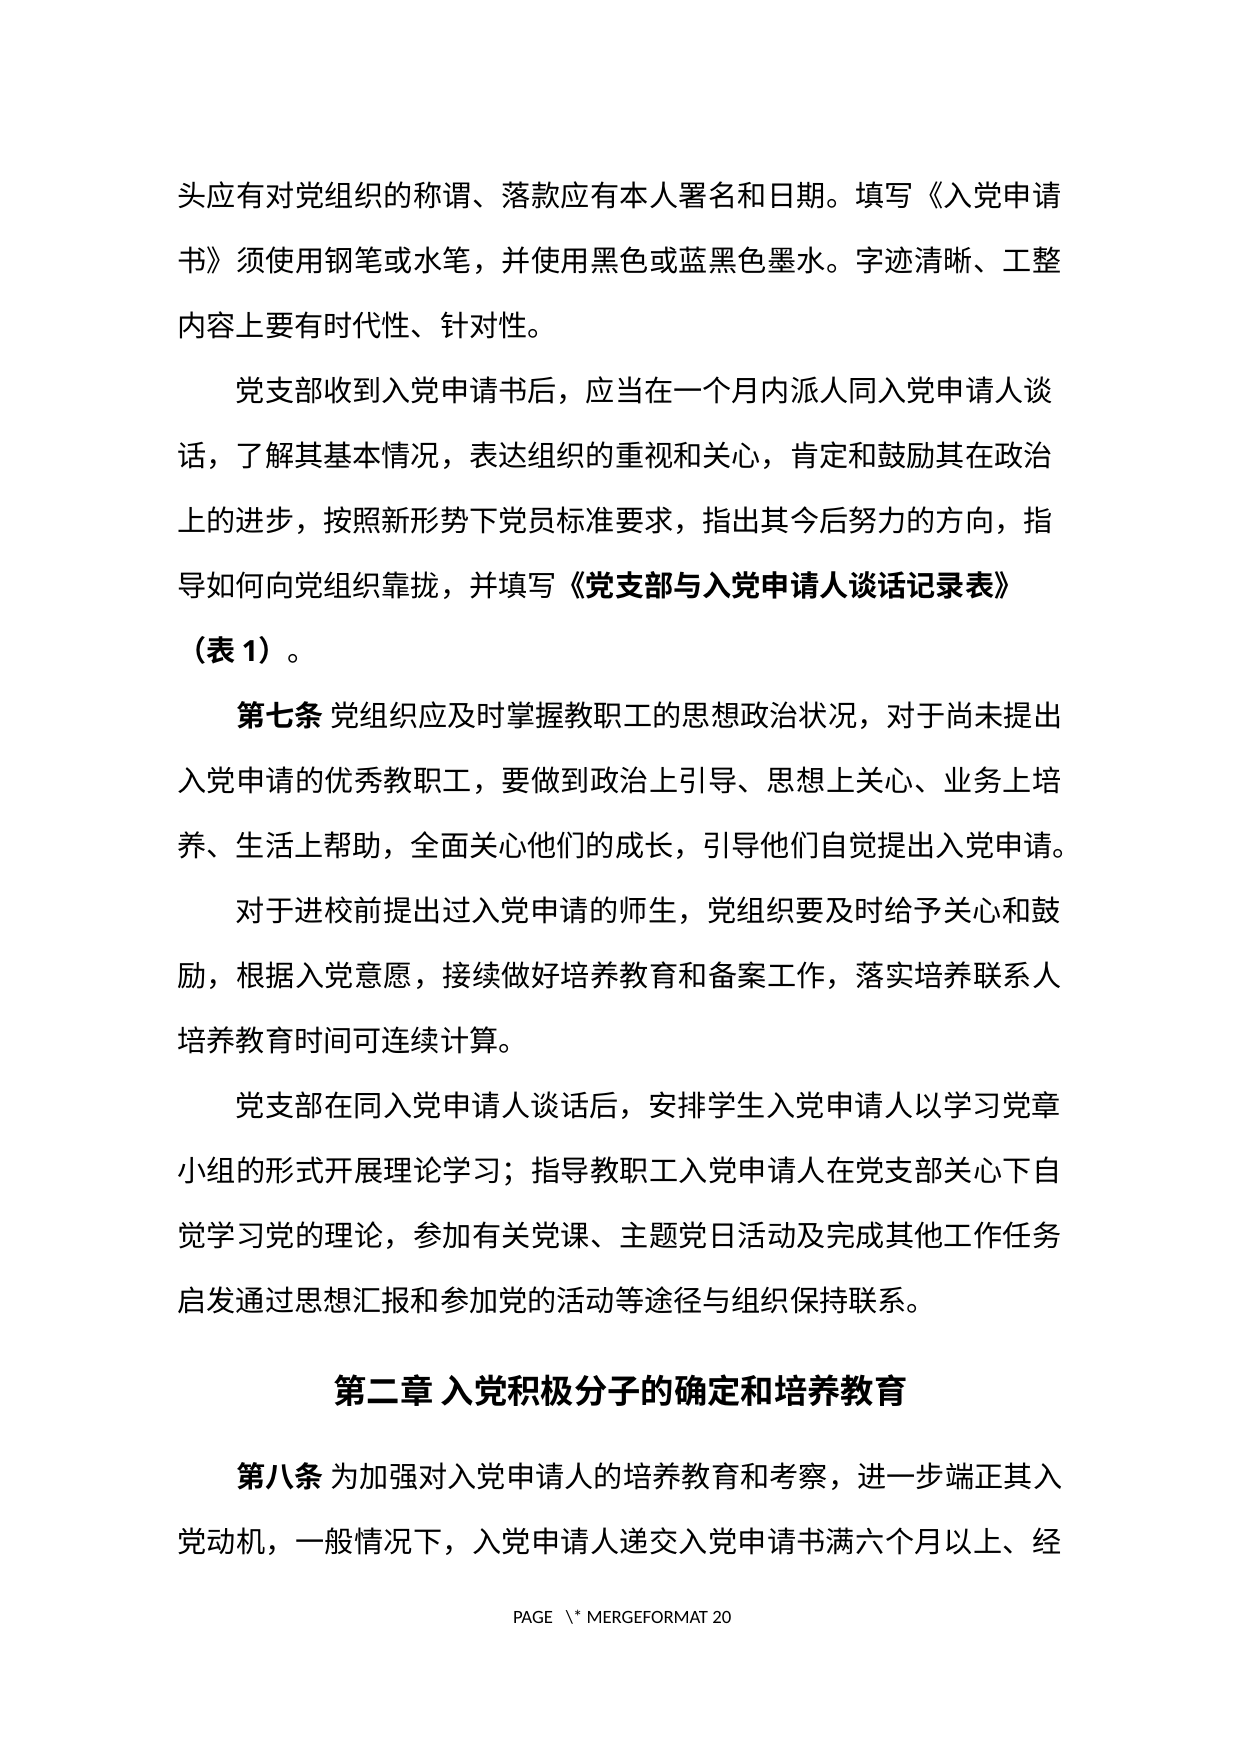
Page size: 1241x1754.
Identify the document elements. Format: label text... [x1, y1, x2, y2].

subtitle 第二章 入党积极分子的确定和培养教育 [177, 1356, 1063, 1421]
text 党支部在同入党申请人谈话后，安排学生入党申请人以学习党章小组的形式开展理论学习；指导教职工入党申请人在党支部关心下自觉学习党的理论，参加有关党课、主题党日活动及完成其他工作任务，启发通过思想汇报和参加党的活动等途径与组织保持联系。 [177, 1071, 1063, 1331]
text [177, 161, 1063, 356]
text 对于进校前提出过入党申请的师生，党组织要及时给予关心和鼓励，根据入党意愿，接续做好培养教育和备案工作，落实培养联系人。培养教育时间可连续计算。 [177, 876, 1063, 1071]
text 第七条 党组织应及时掌握教职工的思想政治状况，对于尚未提出入党申请的优秀教职工，要做到政治上引导、思想上关心、业务上培养、生活上帮助，全面关心他们的成长，引导他们自觉提出入党申请。 [177, 681, 1063, 876]
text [177, 1442, 1063, 1572]
text 党支部收到入党申请书后，应当在一个月内派人同入党申请人谈话，了解其基本情况，表达组织的重视和关心，肯定和鼓励其在政治上的进步，按照新形势下党员标准要求，指出其今后努力的方向，指导如何向党组织靠拢，并填写《党支部与入党申请人谈话记录表》（表1）。 [177, 356, 1063, 681]
